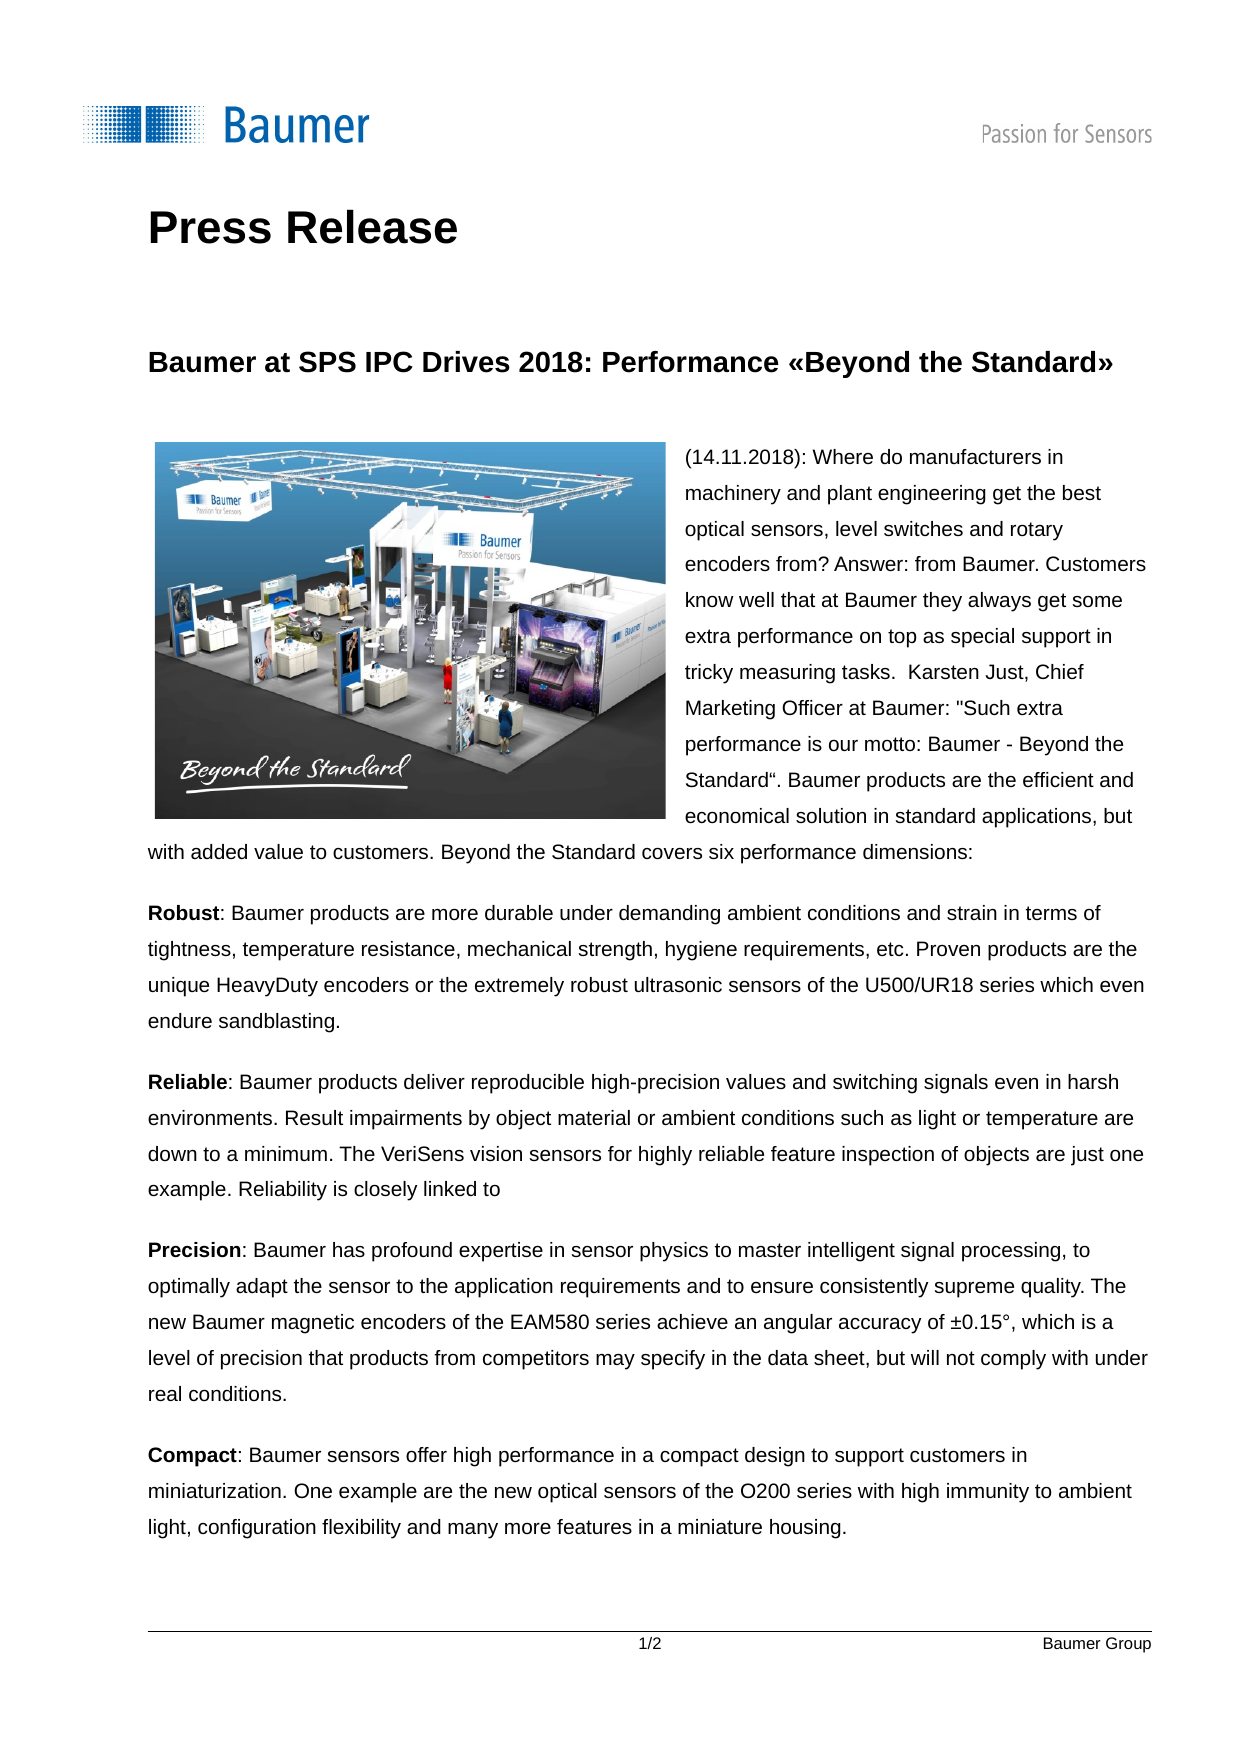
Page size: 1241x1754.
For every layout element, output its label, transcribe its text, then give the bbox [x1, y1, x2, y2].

text Baumer at SPS IPC Drives 2018: Performance «Beyond the Standard» [148, 345, 1152, 379]
picture [83, 106, 370, 143]
text Precision: Baumer has profound expertise in sensor physics to master intelligent signal processing, to optimally adapt the sensor to the application requirements and to ensure consistently supreme quality. The new Baumer magnetic encoders of the EAM580 series achieve an angular accuracy of ±0.15°, which is a level of precision that products from competitors may specify in the data sheet, but will not comply with under real conditions. [148, 1238, 1152, 1406]
picture [153, 442, 666, 817]
text Robust: Baumer products are more durable under demanding ambient conditions and strain in terms of tightness, temperature resistance, mechanical strength, hygiene requirements, etc. Proven products are the unique HeavyDuty encoders or the extremely robust ultrasonic sensors of the U500/UR18 series which even endure sandblasting. [148, 901, 1152, 1032]
subtitle Press Release [148, 201, 1152, 253]
picture [982, 123, 1152, 143]
text Reliable: Baumer products deliver reproducible high-precision values and switching signals even in harsh environments. Result impairments by object material or ambient conditions such as light or temperature are down to a minimum. The VeriSens vision sensors for highly reliable feature inspection of objects are just one example. Reliability is closely linked to [148, 1069, 1152, 1201]
text Compact: Baumer sensors offer high performance in a compact design to support customers in miniaturization. One example are the new optical sensors of the O200 series with high immunity to ambient light, configuration flexibility and many more features in a miniature housing. [148, 1443, 1152, 1539]
